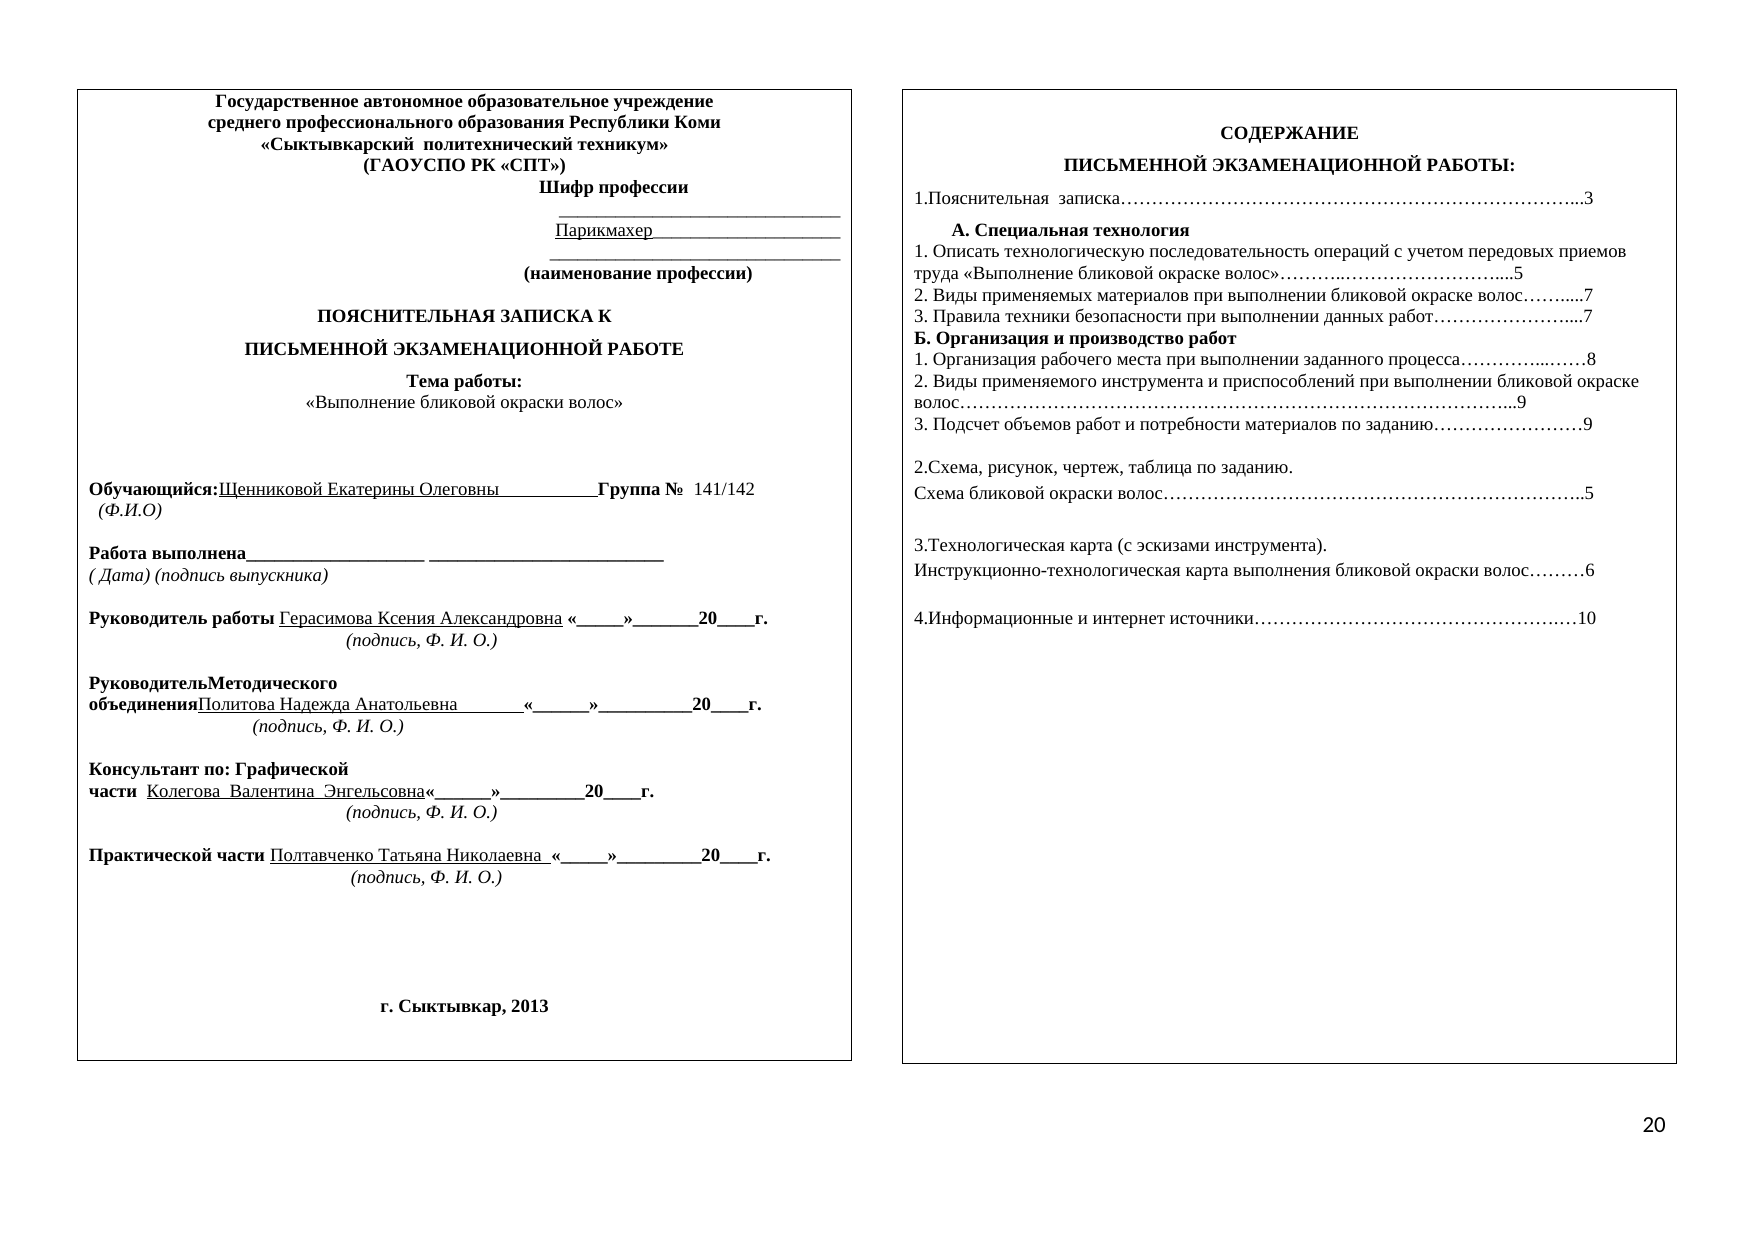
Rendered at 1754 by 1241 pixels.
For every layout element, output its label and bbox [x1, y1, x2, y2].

table_header [903, 90, 1676, 1063]
table_header [78, 90, 851, 1060]
